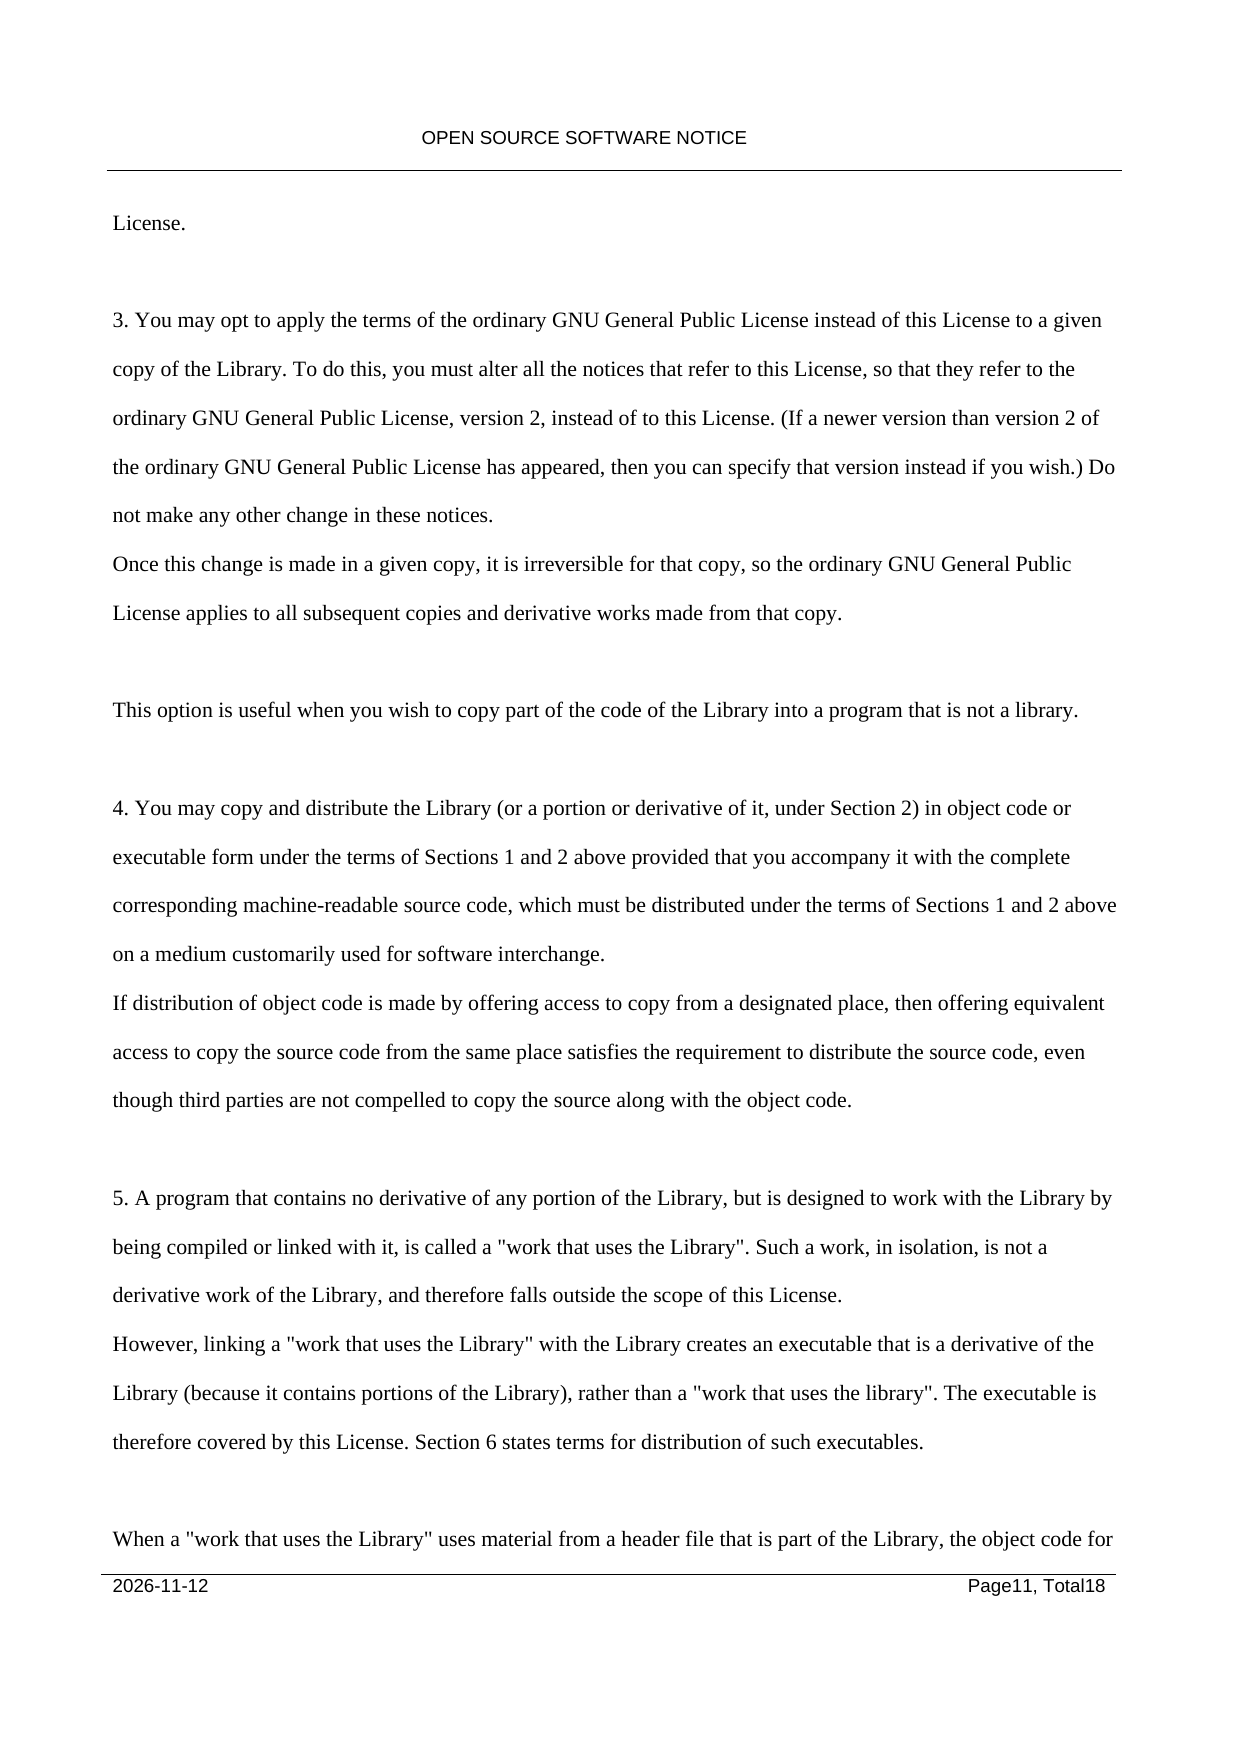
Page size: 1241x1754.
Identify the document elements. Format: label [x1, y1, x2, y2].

text [112, 206, 1128, 1555]
